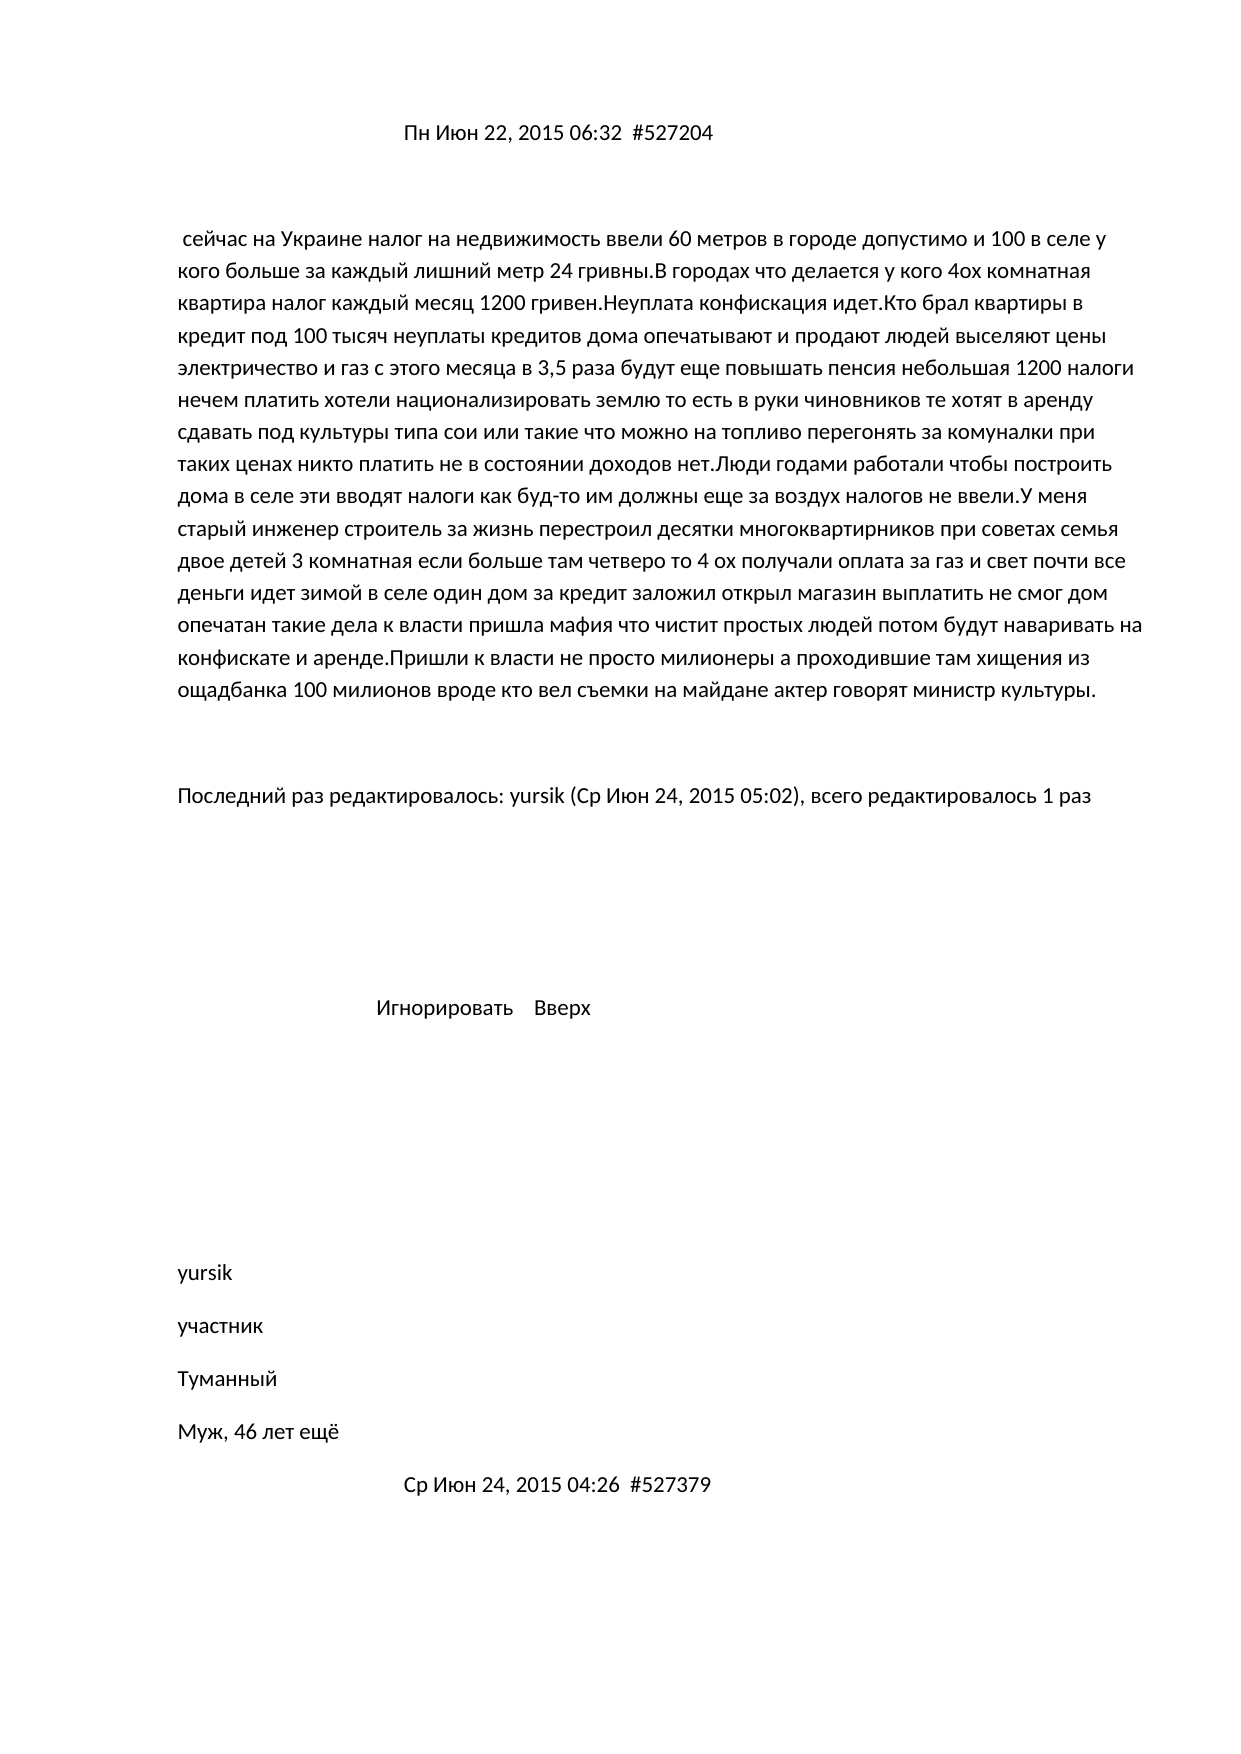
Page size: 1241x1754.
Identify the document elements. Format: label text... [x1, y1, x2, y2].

text yursik [177, 1258, 1152, 1286]
text Муж, 46 лет ещё [177, 1417, 1152, 1445]
text сейчас на Украине налог на недвижимость ввели 60 метров в городе допустимо и 100 в селе у кого больше за каждый лишний метр 24 гривны.В городах что делается у кого 4ох комнатная квартира налог каждый месяц 1200 гривен.Неуплата конфискация идет.Кто брал квартиры в кредит под 100 тысяч неуплаты кредитов дома опечатывают и продают людей выселяют цены электричество и газ с этого месяца в 3,5 раза будут еще повышать пенсия небольшая 1200 налоги нечем платить хотели национализировать землю то есть в руки чиновников те хотят в аренду сдавать под культуры типа сои или такие что можно на топливо перегонять за комуналки при таких ценах никто платить не в состоянии доходов нет.Люди годами работали чтобы построить дома в селе эти вводят налоги как буд-то им должны еще за воздух налогов не ввели.У меня старый инженер строитель за жизнь перестроил десятки многоквартирников при советах семья двое детей 3 комнатная если больше там четверо то 4 ох получали оплата за газ и свет почти все деньги идет зимой в селе один дом за кредит заложил открыл магазин выплатить не смог дом опечатан такие дела к власти пришла мафия что чистит простых людей потом будут наваривать на конфискате и аренде.Пришли к власти не просто милионеры а проходившие там хищения из ощадбанка 100 милионов вроде кто вел съемки на майдане актер говорят министр культуры. [177, 224, 1152, 703]
text Пн Июн 22, 2015 06:32 #527204 [177, 118, 1152, 146]
text Туманный [177, 1364, 1152, 1392]
text участник [177, 1311, 1152, 1339]
text Ср Июн 24, 2015 04:26 #527379 [177, 1470, 1152, 1498]
text Последний раз редактировалось: yursik (Ср Июн 24, 2015 05:02), всего редактировалось 1 раз [177, 781, 1152, 809]
text Игнорировать Вверх [177, 993, 1152, 1021]
